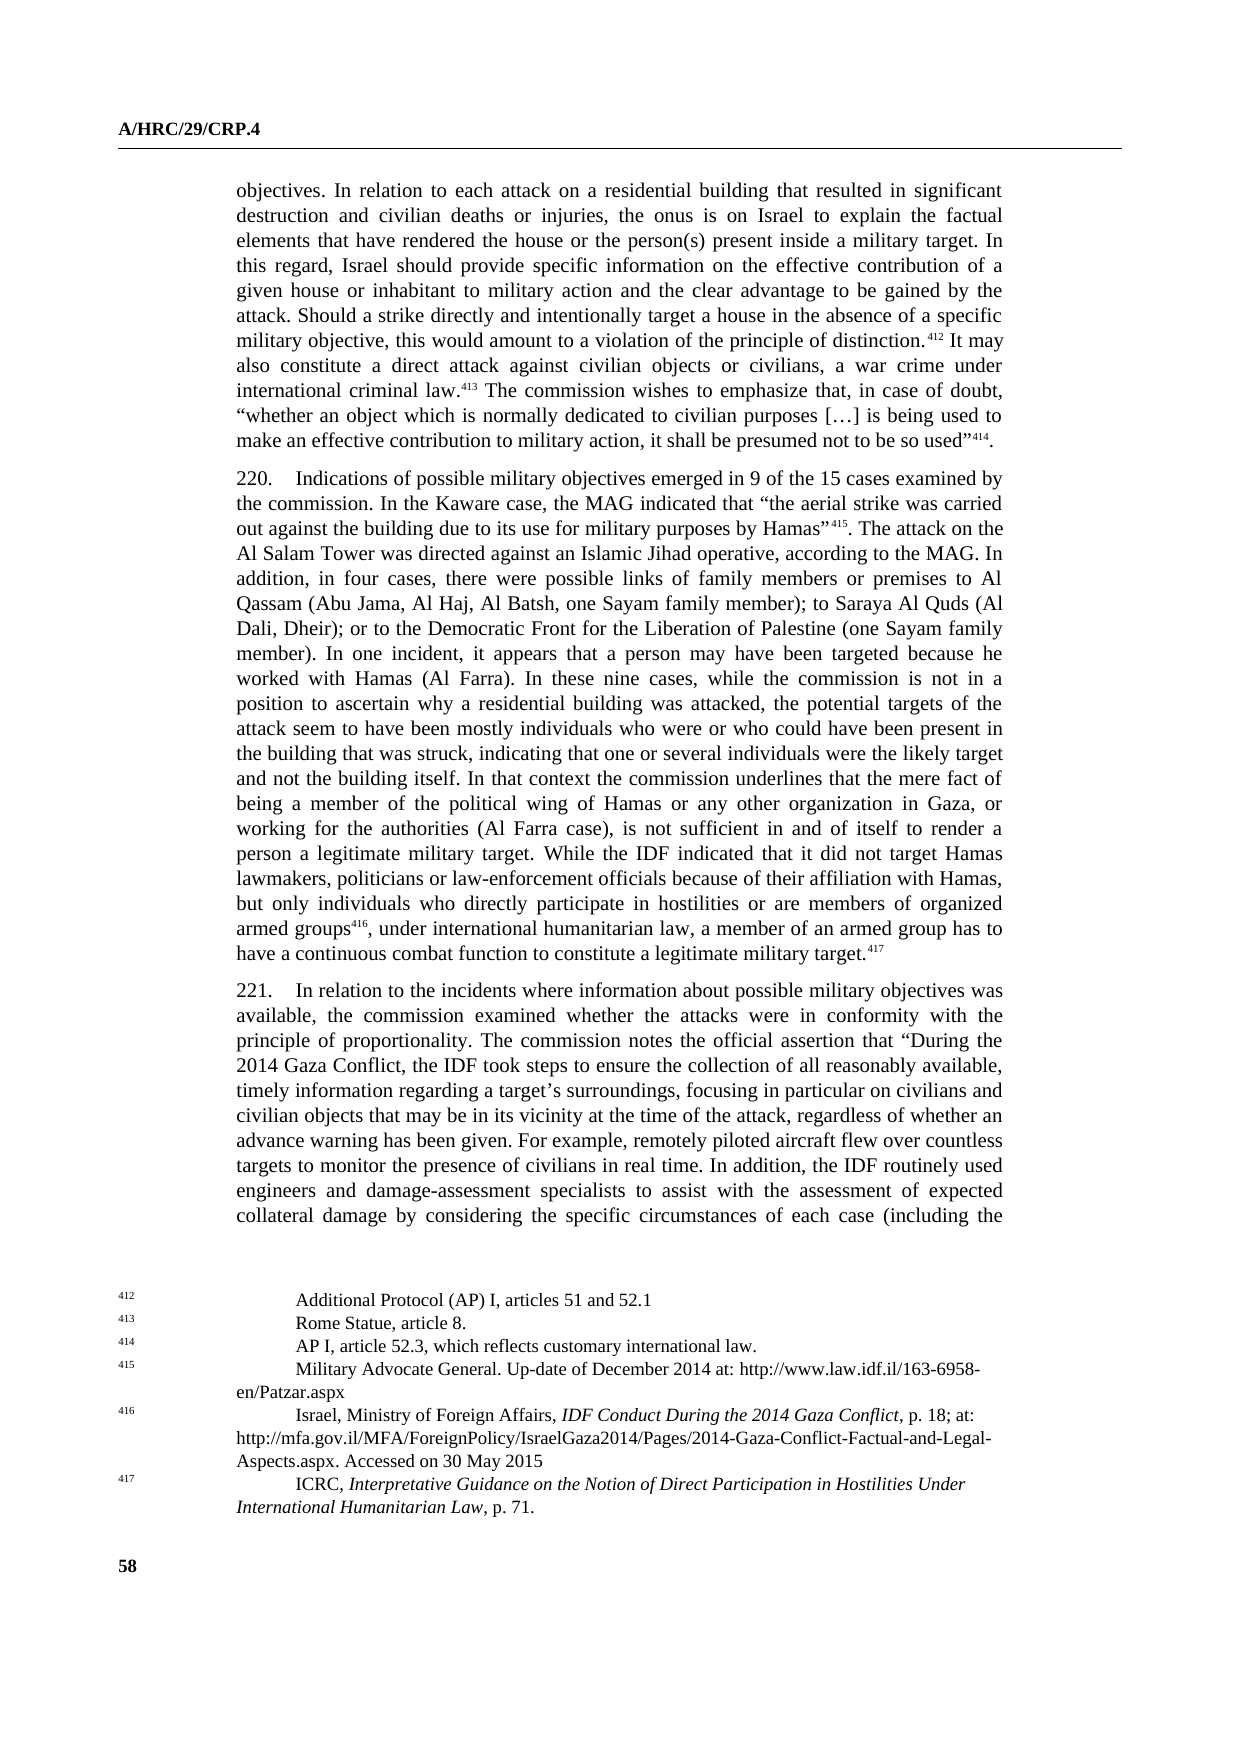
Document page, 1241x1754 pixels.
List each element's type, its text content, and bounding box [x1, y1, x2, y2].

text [236, 177, 1004, 452]
text 221. In relation to the incidents where information about possible military objectives was available, the commission examined whether the attacks were in conformity with the principle of proportionality. The commission notes the official assertion that “During the 2014 Gaza Conflict, the IDF took steps to ensure the collection of all reasonably available, timely information regarding a target’s surroundings, focusing in particular on civilians and civilian objects that may be in its vicinity at the time of the attack, regardless of whether an advance warning has been given. For example, remotely piloted aircraft flew over countless targets to monitor the presence of civilians in real time. In addition, the IDF routinely used engineers and damage-assessment specialists to assist with the assessment of expected collateral damage by considering the specific circumstances of each case (including the target’s surroundings, the means and methods used in the attack, and so on).” In most of the incidents examined by the commission and others, however, given the following circumstances: the fact that the targeted buildings except one were residential in nature; that they were located in densely populated areas; that the attacks were carried out when it could be expected that most family members would be at home (in the evening or at dawn when families gathered for iftar and suhhur, the Ramadan meals, or during the night when people were asleep); and that large weapons apparently meant to raze buildings were used; it is possible to conclude that a reasonable commander must have been aware that such an attack was likely to result in a high number of civilian casualties as well as in considerable destruction. Given the absence of information suggesting in each case that the anticipated military advantage at the time of the attack was such that the expected civilian casualties and damage to the targeted and surrounding buildings were not excessive, there are strong indications that these attacks could be disproportionate, and therefore amount to a war crime. [236, 977, 1004, 1227]
text 220. Indications of possible military objectives emerged in 9 of the 15 cases examined by the commission. In the Kaware case, the MAG indicated that “the aerial strike was carried out against the building due to its use for military purposes by Hamas”. The attack on the Al Salam Tower was directed against an Islamic Jihad operative, according to the MAG. In addition, in four cases, there were possible links of family members or premises to Al Qassam (Abu Jama, Al Haj, Al Batsh, one Sayam family member); to Saraya Al Quds (Al Dali, Dheir); or to the Democratic Front for the Liberation of Palestine (one Sayam family member). In one incident, it appears that a person may have been targeted because he worked with Hamas (Al Farra). In these nine cases, while the commission is not in a position to ascertain why a residential building was attacked, the potential targets of the attack seem to have been mostly individuals who were or who could have been present in the building that was struck, indicating that one or several individuals were the likely target and not the building itself. In that context the commission underlines that the mere fact of being a member of the political wing of Hamas or any other organization in Gaza, or working for the authorities (Al Farra case), is not sufficient in and of itself to render a person a legitimate military target. While the IDF indicated that it did not target Hamas lawmakers, politicians or law-enforcement officials because of their affiliation with Hamas, but only individuals who directly participate in hostilities or are members of organized armed groups, under international humanitarian law, a member of an armed group has to have a continuous combat function to constitute a legitimate military target. [236, 465, 1004, 965]
